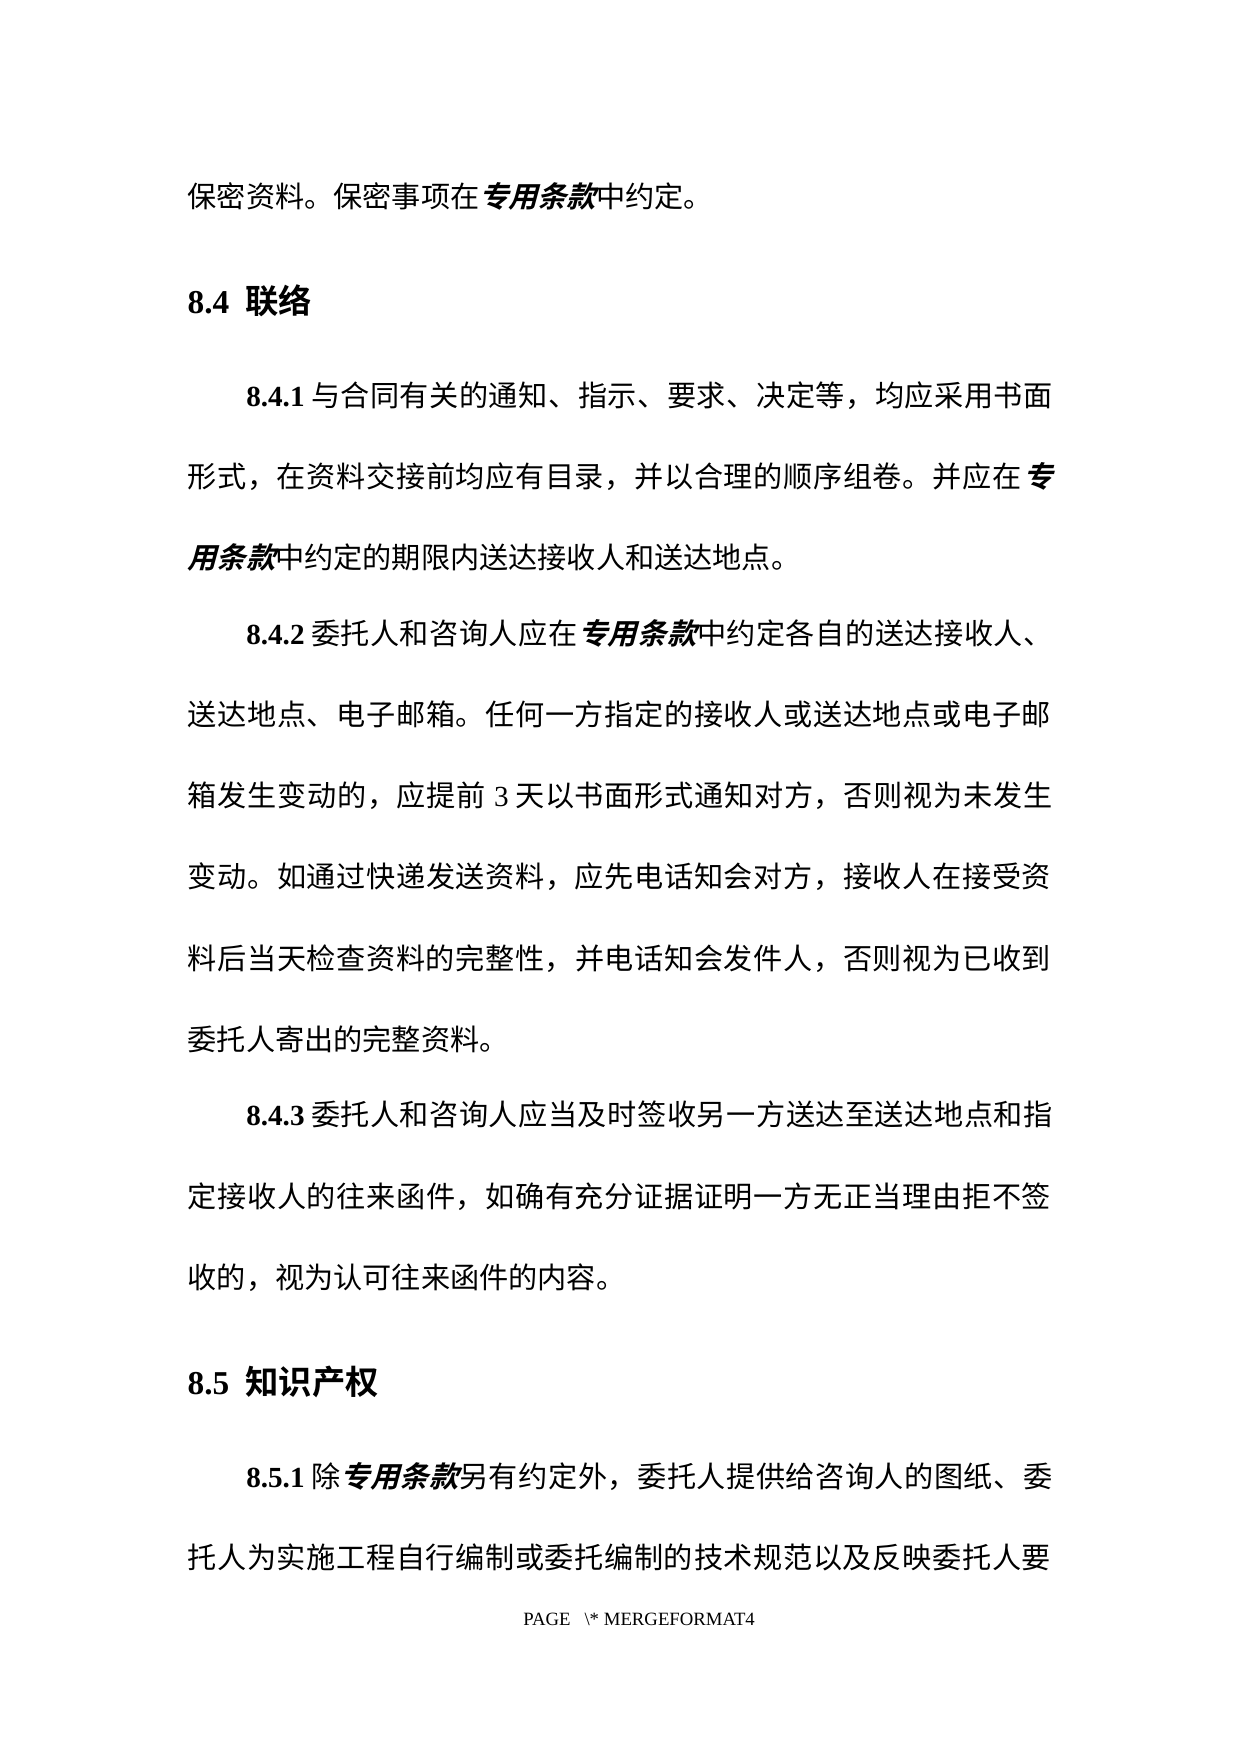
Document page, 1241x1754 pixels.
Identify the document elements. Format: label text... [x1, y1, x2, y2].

text 8.4.2委托人和咨询人应在专用条款中约定各自的送达接收人、送达地点、电子邮箱。任何一方指定的接收人或送达地点或电子邮箱发生变动的，应提前 3天以书面形式通知对方，否则视为未发生变动。如通过快递发送资料，应先电话知会对方，接收人在接受资料后当天检查资料的完整性，并电话知会发件人，否则视为已收到委托人寄出的完整资料。 [187, 599, 1053, 1070]
subtitle 联络 [187, 267, 1053, 332]
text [187, 1442, 1053, 1588]
subtitle 知识产权 [187, 1348, 1053, 1413]
text 8.4.3委托人和咨询人应当及时签收另一方送达至送达地点和指定接收人的往来函件，如确有充分证据证明一方无正当理由拒不签收的，视为认可往来函件的内容。 [187, 1081, 1053, 1308]
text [187, 162, 1053, 227]
text 8.4.1与合同有关的通知、指示、要求、决定等，均应采用书面形式，在资料交接前均应有目录，并以合理的顺序组卷。并应在专用条款中约定的期限内送达接收人和送达地点。 [187, 361, 1053, 588]
